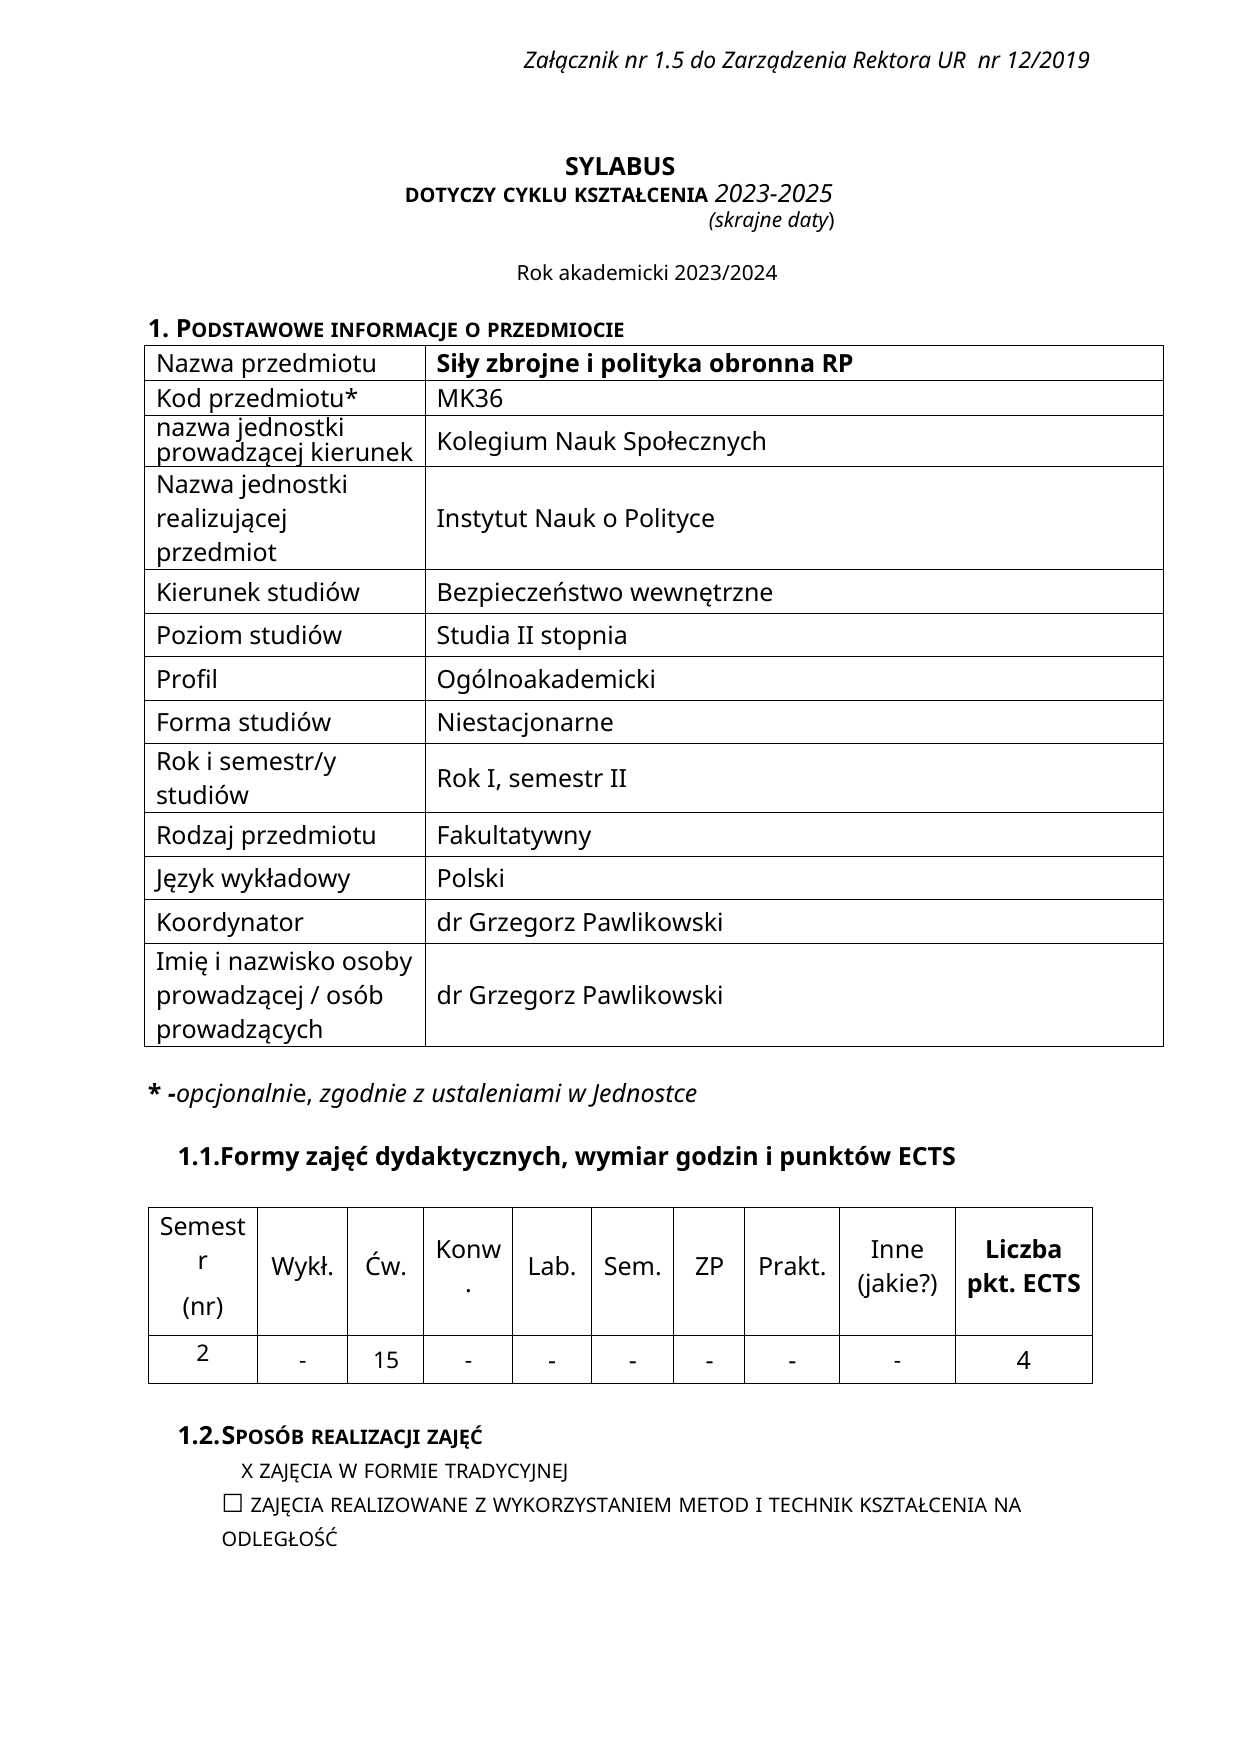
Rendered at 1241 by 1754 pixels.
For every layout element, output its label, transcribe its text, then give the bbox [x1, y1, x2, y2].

table_cell Poziom studiów [145, 614, 425, 656]
table_cell - [840, 1336, 955, 1383]
table_cell Nazwa jednostki realizującej przedmiot [145, 467, 425, 569]
table_cell - [592, 1336, 673, 1383]
table_cell Profil [145, 657, 425, 699]
table_cell dr Grzegorz Pawlikowski [426, 944, 1163, 1046]
table_header Lab. [513, 1208, 591, 1335]
table_cell Koordynator [145, 900, 425, 942]
table_cell Forma studiów [145, 701, 425, 743]
text ☐ zajęcia realizowane z wykorzystaniem metod i technik kształcenia na odległość [221, 1486, 1093, 1554]
table_cell Ogólnoakademicki [426, 657, 1163, 699]
table_cell Imię i nazwisko osoby prowadzącej / osób prowadzących [145, 944, 425, 1046]
text dotyczy cyklu kształcenia 2023-2025 [148, 183, 1093, 208]
table_cell nazwa jednostki prowadzącej kierunek [145, 416, 425, 466]
table_header Nazwa przedmiotu [145, 346, 425, 380]
table_cell 15 [348, 1336, 423, 1383]
table_header Prakt. [745, 1208, 839, 1335]
text Rok akademicki 2023/2024 [443, 261, 1093, 286]
table_header Sem. [592, 1208, 673, 1335]
text Załącznik nr 1.5 do Zarządzenia Rektora UR nr 12/2019 [148, 44, 1093, 76]
table_cell MK36 [426, 381, 1163, 415]
table_header Konw. [424, 1208, 512, 1335]
table_cell - [674, 1336, 744, 1383]
table_cell Kod przedmiotu* [145, 381, 425, 415]
table_cell Polski [426, 857, 1163, 899]
table_header ZP [674, 1208, 744, 1335]
text x zajęcia w formie tradycyjnej [221, 1452, 1093, 1486]
table_cell Studia II stopnia [426, 614, 1163, 656]
table_cell Rodzaj przedmiotu [145, 813, 425, 856]
text 1.1.Formy zajęć dydaktycznych, wymiar godzin i punktów ECTS [177, 1139, 1093, 1173]
table_cell - [258, 1336, 347, 1383]
text 1.2. Sposób realizacji zajęć [177, 1418, 1093, 1452]
table_cell Język wykładowy [145, 857, 425, 899]
table_header Semestr (nr) [149, 1208, 257, 1335]
table_cell - [424, 1336, 512, 1383]
table_header Wykł. [258, 1208, 347, 1335]
table_cell Instytut Nauk o Polityce [426, 467, 1163, 569]
table_cell Niestacjonarne [426, 701, 1163, 743]
table_cell Kierunek studiów [145, 570, 425, 613]
table_cell Rok i semestr/y studiów [145, 744, 425, 812]
table_cell Kolegium Nauk Społecznych [426, 416, 1163, 466]
table_cell dr Grzegorz Pawlikowski [426, 900, 1163, 942]
text 1. Podstawowe informacje o przedmiocie [148, 311, 1093, 345]
text SYLABUS [148, 148, 1093, 183]
table_header Inne (jakie?) [840, 1208, 955, 1335]
text (skrajne daty) [709, 208, 1093, 233]
table_header Liczba pkt. ECTS [956, 1208, 1092, 1335]
table_cell Bezpieczeństwo wewnętrzne [426, 570, 1163, 613]
table_header Ćw. [348, 1208, 423, 1335]
table_cell Rok I, semestr II [426, 744, 1163, 812]
table_cell Fakultatywny [426, 813, 1163, 856]
table_cell 2 [149, 1336, 257, 1383]
text * -opcjonalnie, zgodnie z ustaleniami w Jednostce [148, 1076, 1093, 1110]
table_header Siły zbrojne i polityka obronna RP [426, 346, 1163, 380]
table_cell 4 [956, 1336, 1092, 1383]
table_cell - [745, 1336, 839, 1383]
table_cell - [513, 1336, 591, 1383]
